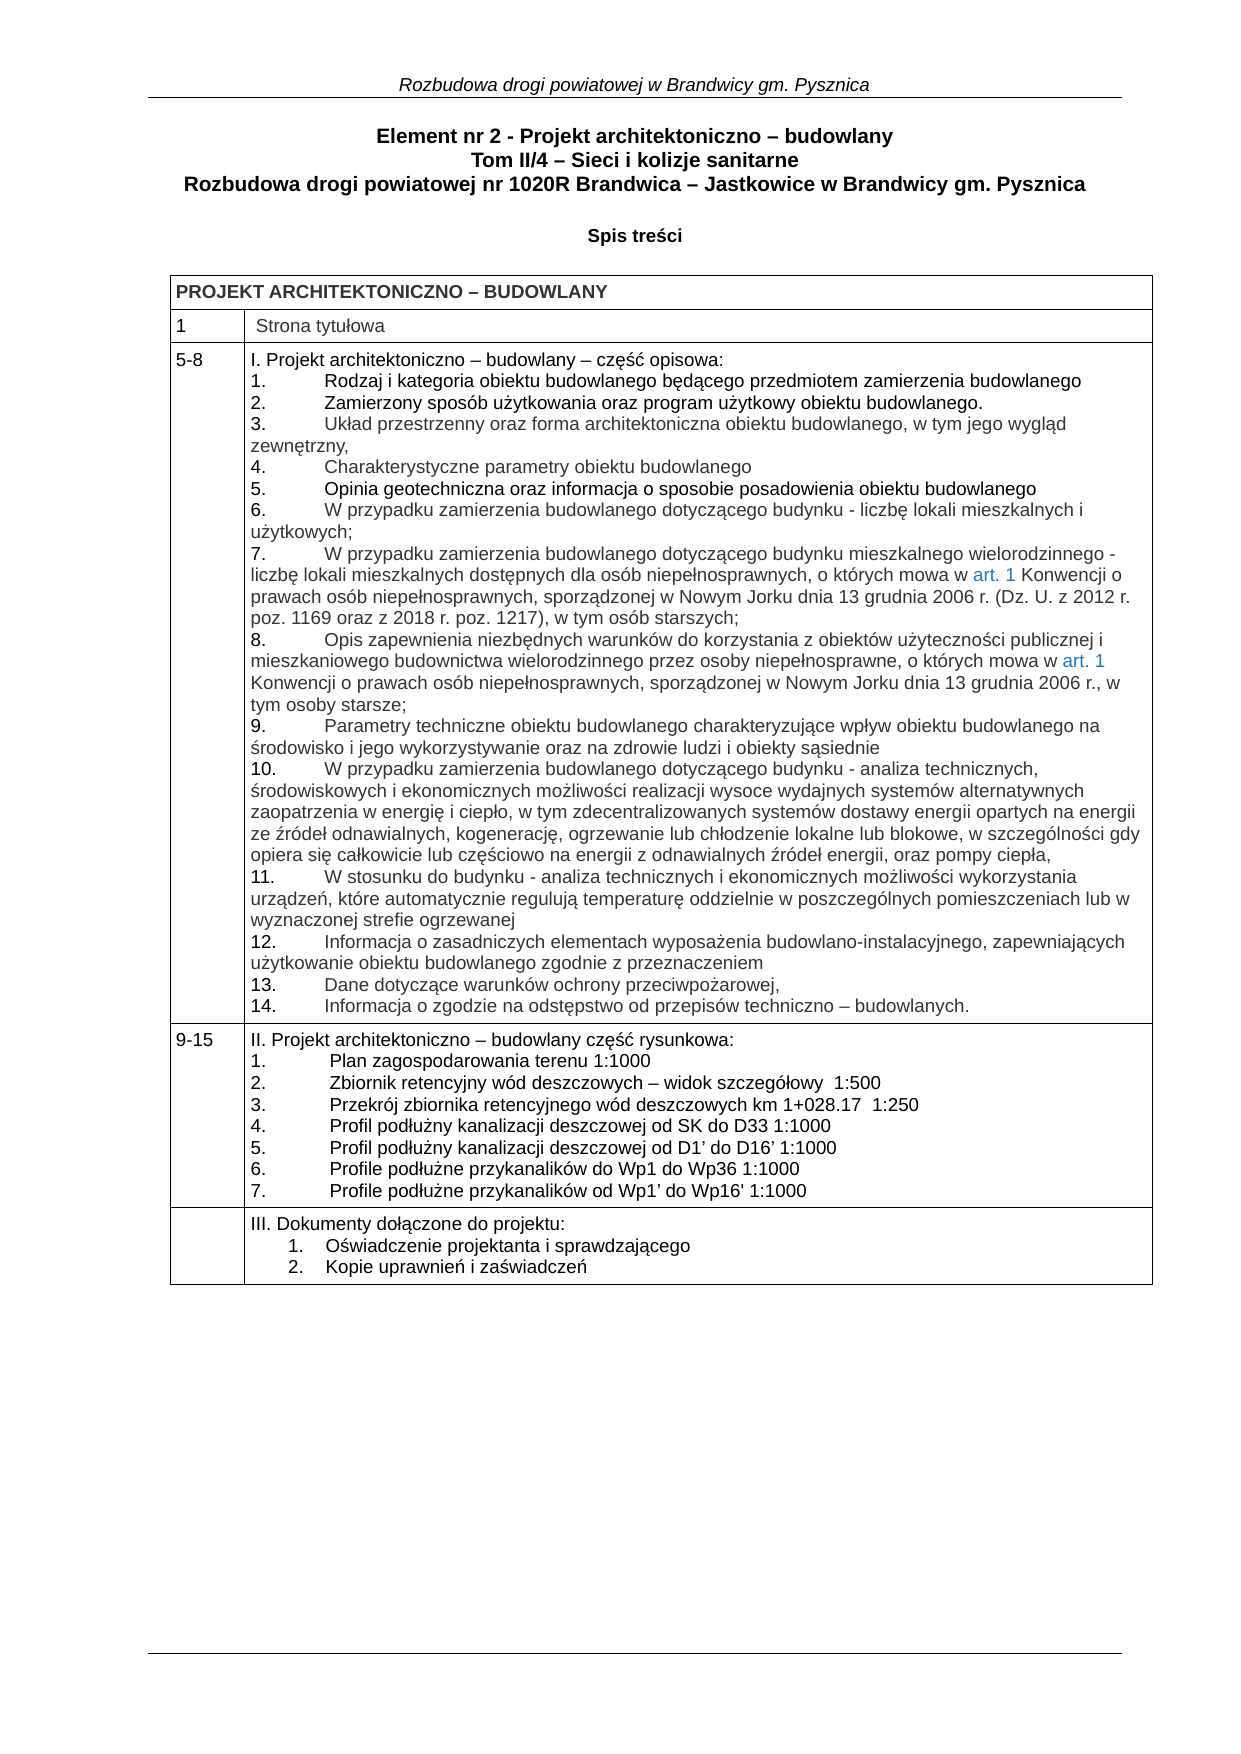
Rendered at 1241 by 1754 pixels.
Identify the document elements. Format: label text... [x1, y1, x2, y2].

table_cell I. Projekt architektoniczno – budowlany – część opisowa: Rodzaj i kategoria obiektu budowlanego będącego przedmiotem zamierzenia budowlanego Zamierzony sposób użytkowania oraz program użytkowy obiektu budowlanego. Układ przestrzenny oraz forma architektoniczna obiektu budowlanego, w tym jego wygląd zewnętrzny, Charakterystyczne parametry obiektu budowlanego Opinia geotechniczna oraz informacja o sposobie posadowienia obiektu budowlanego W przypadku zamierzenia budowlanego dotyczącego budynku - liczbę lokali mieszkalnych i użytkowych; W przypadku zamierzenia budowlanego dotyczącego budynku mieszkalnego wielorodzinnego - liczbę lokali mieszkalnych dostępnych dla osób niepełnosprawnych, o których mowa w art. 1 Konwencji o prawach osób niepełnosprawnych, sporządzonej w Nowym Jorku dnia 13 grudnia 2006 r. (Dz. U. z 2012 r. poz. 1169 oraz z 2018 r. poz. 1217), w tym osób starszych; Opis zapewnienia niezbędnych warunków do korzystania z obiektów użyteczności publicznej i mieszkaniowego budownictwa wielorodzinnego przez osoby niepełnosprawne, o których mowa w art. 1 Konwencji o prawach osób niepełnosprawnych, sporządzonej w Nowym Jorku dnia 13 grudnia 2006 r., w tym osoby starsze; Parametry techniczne obiektu budowlanego charakteryzujące wpływ obiektu budowlanego na środowisko i jego wykorzystywanie oraz na zdrowie ludzi i obiekty sąsiednie W przypadku zamierzenia budowlanego dotyczącego budynku - analiza technicznych, środowiskowych i ekonomicznych możliwości realizacji wysoce wydajnych systemów alternatywnych zaopatrzenia w energię i ciepło, w tym zdecentralizowanych systemów dostawy energii opartych na energii ze źródeł odnawialnych, kogenerację, ogrzewanie lub chłodzenie lokalne lub blokowe, w szczególności gdy opiera się całkowicie lub częściowo na energii z odnawialnych źródeł energii, oraz pompy ciepła, W stosunku do budynku - analiza technicznych i ekonomicznych możliwości wykorzystania urządzeń, które automatycznie regulują temperaturę oddzielnie w poszczególnych pomieszczeniach lub w wyznaczonej strefie ogrzewanej Informacja o zasadniczych elementach wyposażenia budowlano-instalacyjnego, zapewniających użytkowanie obiektu budowlanego zgodnie z przeznaczeniem Dane dotyczące warunków ochrony przeciwpożarowej, Informacja o zgodzie na odstępstwo od przepisów techniczno – budowlanych. [245, 343, 1152, 1022]
text Element nr 2 - Projekt architektoniczno – budowlany [148, 124, 1122, 148]
table_cell 1 [171, 310, 244, 342]
table_cell [171, 1208, 244, 1284]
table_header PROJEKT ARCHITEKTONICZNO – BUDOWLANY [171, 276, 1152, 308]
text Tom II/4 – Sieci i kolizje sanitarne [148, 148, 1122, 172]
table_cell III. Dokumenty dołączone do projektu: Oświadczenie projektanta i sprawdzającego Kopie uprawnień i zaświadczeń [245, 1208, 1152, 1284]
text Spis treści [148, 225, 1122, 246]
table_cell 9-15 [171, 1024, 244, 1207]
table_cell II. Projekt architektoniczno – budowlany część rysunkowa: Plan zagospodarowania terenu 1:1000 Zbiornik retencyjny wód deszczowych – widok szczegółowy 1:500 Przekrój zbiornika retencyjnego wód deszczowych km 1+028.17 1:250 Profil podłużny kanalizacji deszczowej od SK do D33 1:1000 Profil podłużny kanalizacji deszczowej od D1’ do D16’ 1:1000 Profile podłużne przykanalików do Wp1 do Wp36 1:1000 Profile podłużne przykanalików od Wp1’ do Wp16' 1:1000 [245, 1024, 1152, 1207]
table_cell Strona tytułowa [245, 310, 1152, 342]
text Rozbudowa drogi powiatowej nr 1020R Brandwica – Jastkowice w Brandwicy gm. Pysznica [148, 172, 1122, 196]
table_cell 5-8 [171, 343, 244, 1022]
